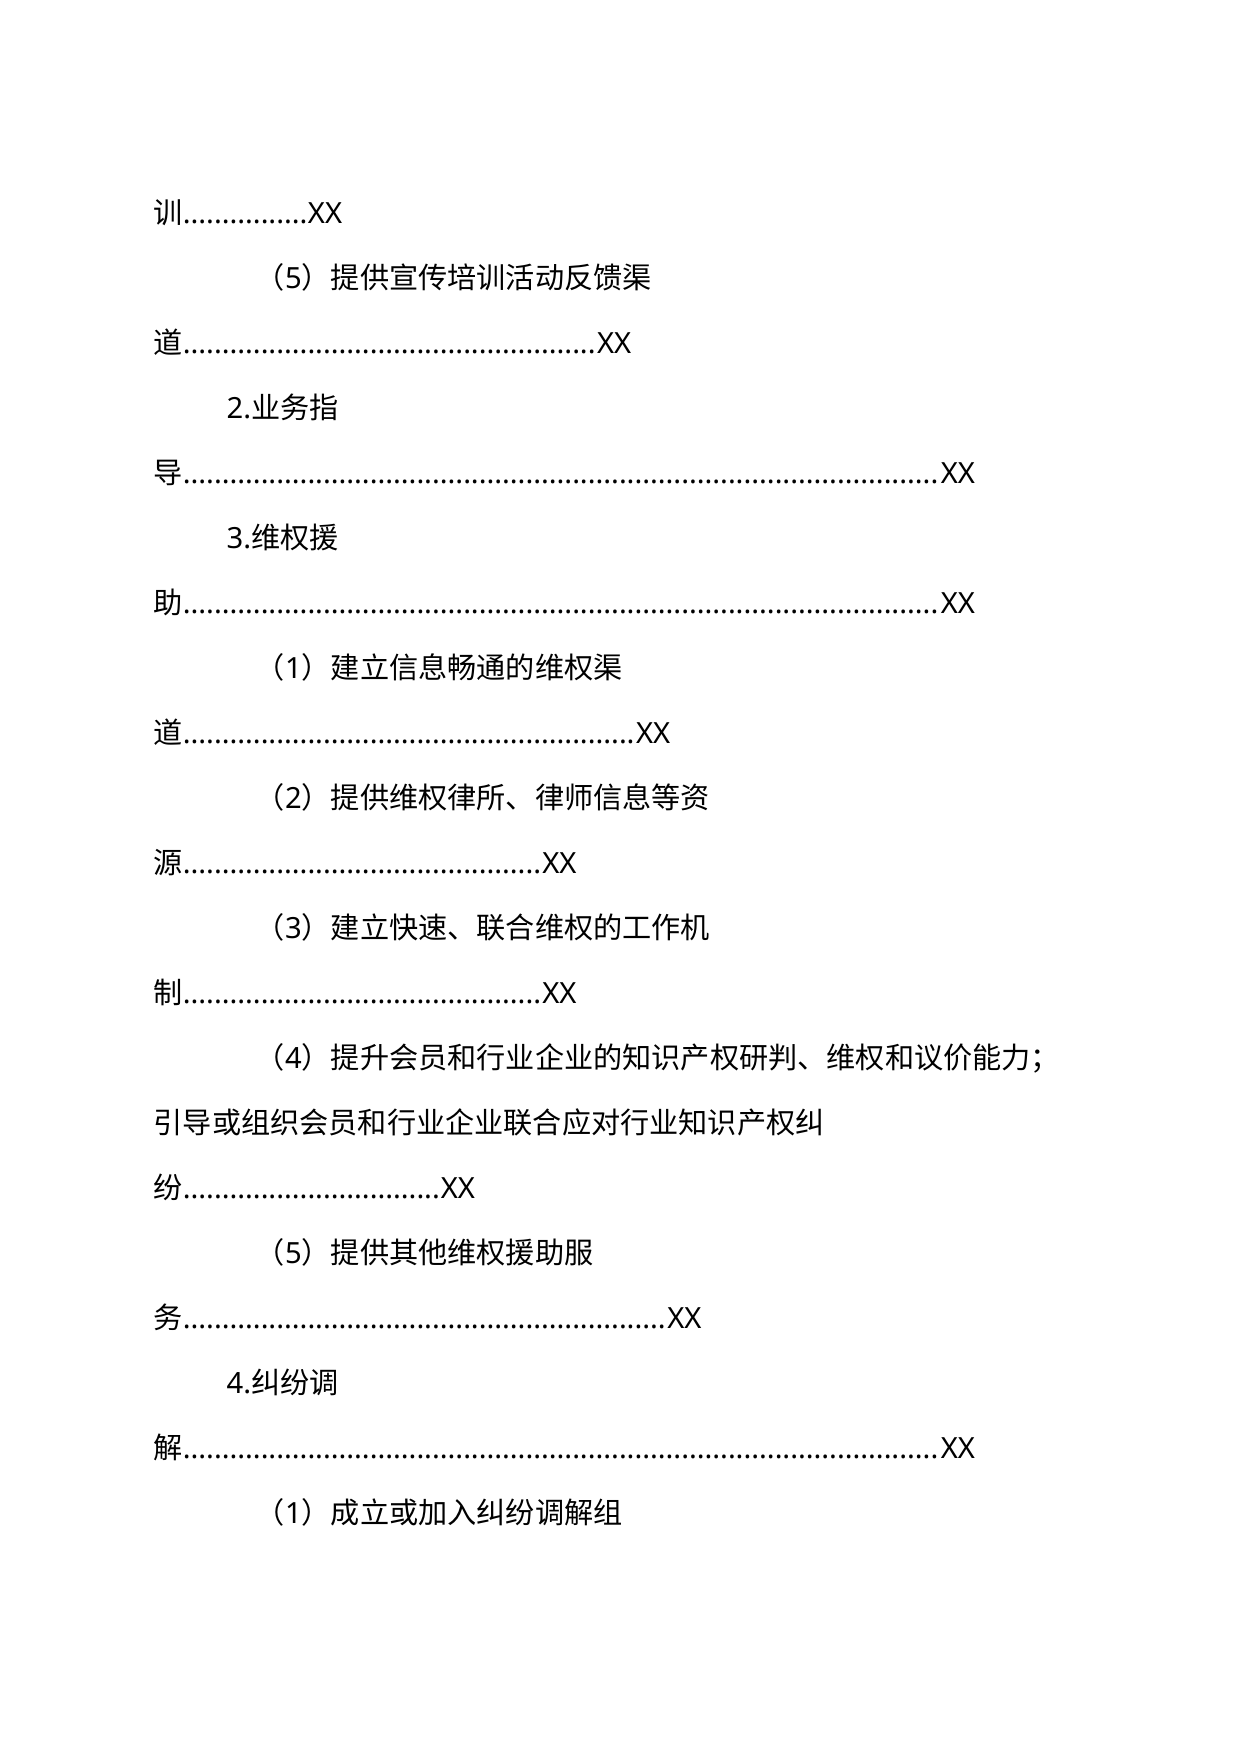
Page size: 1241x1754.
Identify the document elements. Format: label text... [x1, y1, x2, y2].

list （1）建立信息畅通的维权渠道..........................................................XX [153, 633, 1087, 763]
list 4.纠纷调解.................................................................................................XX [153, 1348, 1087, 1478]
list （5）提供宣传培训活动反馈渠道.....................................................XX [153, 243, 1087, 373]
list 3.维权援助.................................................................................................XX [153, 503, 1087, 633]
list （4）提升会员和行业企业的知识产权研判、维权和议价能力；引导或组织会员和行业企业联合应对行业知识产权纠纷.................................XX [153, 1023, 1087, 1218]
list （5）提供其他维权援助服务..............................................................XX [153, 1218, 1087, 1348]
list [153, 1478, 1087, 1543]
list 2.业务指导.................................................................................................XX [153, 373, 1087, 503]
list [153, 178, 1087, 243]
list （2）提供维权律所、律师信息等资源..............................................XX [153, 763, 1087, 893]
list （3）建立快速、联合维权的工作机制..............................................XX [153, 893, 1087, 1023]
